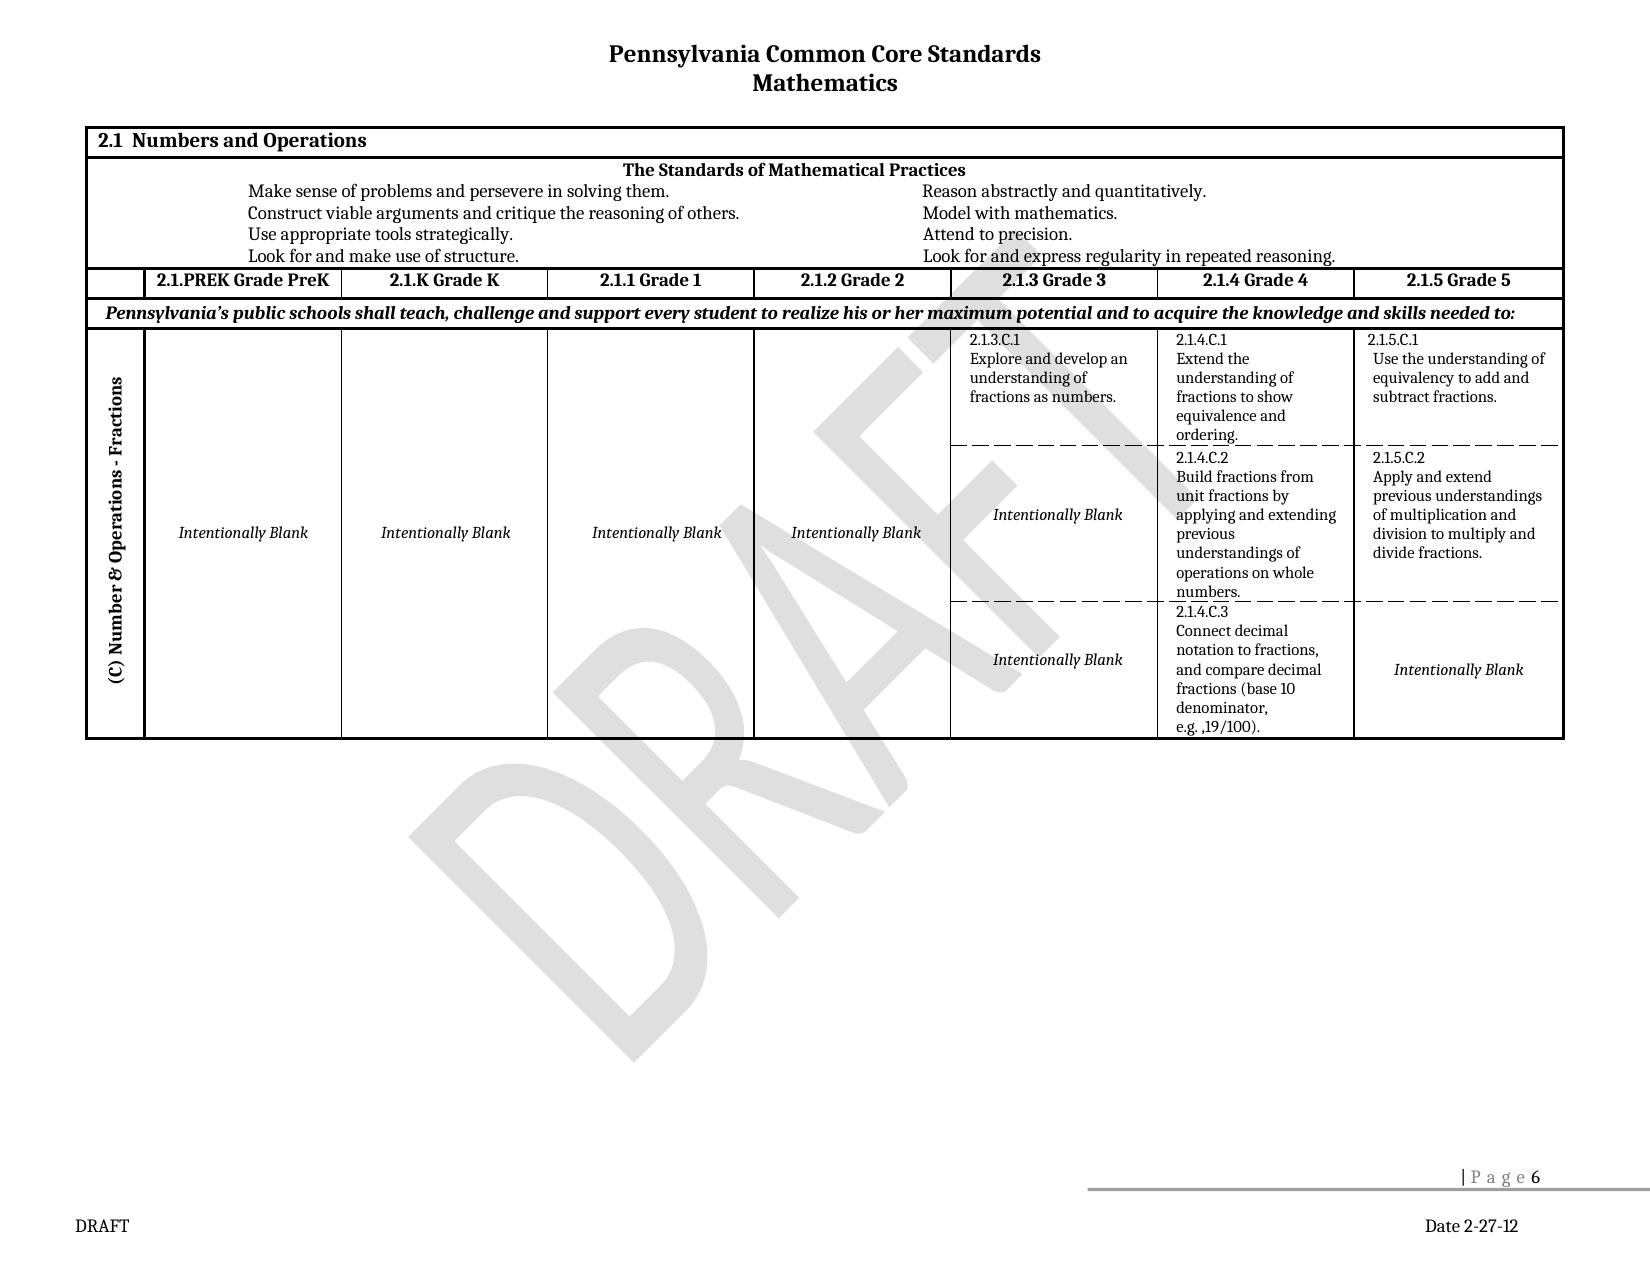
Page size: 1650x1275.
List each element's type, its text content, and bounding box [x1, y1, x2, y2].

table_cell Intentionally Blank [755, 330, 950, 737]
table_cell 2.1.K Grade K [342, 270, 547, 297]
table_cell 2.1.4.C.1 Extend the understanding of fractions to show equivalence and ordering. [1158, 330, 1353, 445]
table_cell 2.1.4.C.2 Build fractions from unit fractions by applying and extending previous understandings of operations on whole numbers. [1158, 445, 1353, 601]
table_cell Pennsylvania’s public schools shall teach, challenge and support every student to realize his or her maximum potential and to acquire the knowledge and skills needed to: [88, 300, 1562, 327]
table_cell 2.1.1 Grade 1 [548, 270, 753, 297]
table_cell 2.1.5.C.2 Apply and extend previous understandings of multiplication and division to multiply and divide fractions. [1355, 445, 1562, 601]
table_cell Intentionally Blank [342, 330, 547, 737]
table_cell [88, 270, 143, 297]
table_cell 2.1.4.C.3 Connect decimal notation to fractions, and compare decimal fractions (base 10 denominator, e.g. ,19/100). [1158, 601, 1353, 737]
table_cell 2.1.PREK Grade PreK [146, 270, 341, 297]
table_cell Intentionally Blank [1355, 601, 1562, 737]
table_cell Intentionally Blank [951, 601, 1157, 737]
table_cell 2.1.3 Grade 3 [952, 270, 1157, 297]
table_cell The Standards of Mathematical Practices Make sense of problems and persevere in solving them. Reason abstractly and quantitatively. Construct viable arguments and critique the reasoning of others. Model with mathematics. Use appropriate tools strategically. Attend to precision. Look for and make use of structure. Look for and express regularity in repeated reasoning. [88, 159, 1562, 267]
table_cell 2.1.4 Grade 4 [1158, 270, 1353, 297]
table_cell (C) Number & Operations - Fractions [88, 330, 143, 737]
table_cell 2.1.2 Grade 2 [755, 270, 950, 297]
table_header 2.1 Numbers and Operations [88, 129, 1562, 156]
table_cell Intentionally Blank [146, 330, 341, 737]
table_cell 2.1.5.C.1 Use the understanding of equivalency to add and subtract fractions. [1355, 330, 1562, 445]
table_cell 2.1.3.C.1 Explore and develop an understanding of fractions as numbers. [951, 330, 1157, 445]
table_cell 2.1.5 Grade 5 [1355, 270, 1562, 297]
table_cell Intentionally Blank [548, 330, 753, 737]
table_cell Intentionally Blank [951, 445, 1157, 601]
